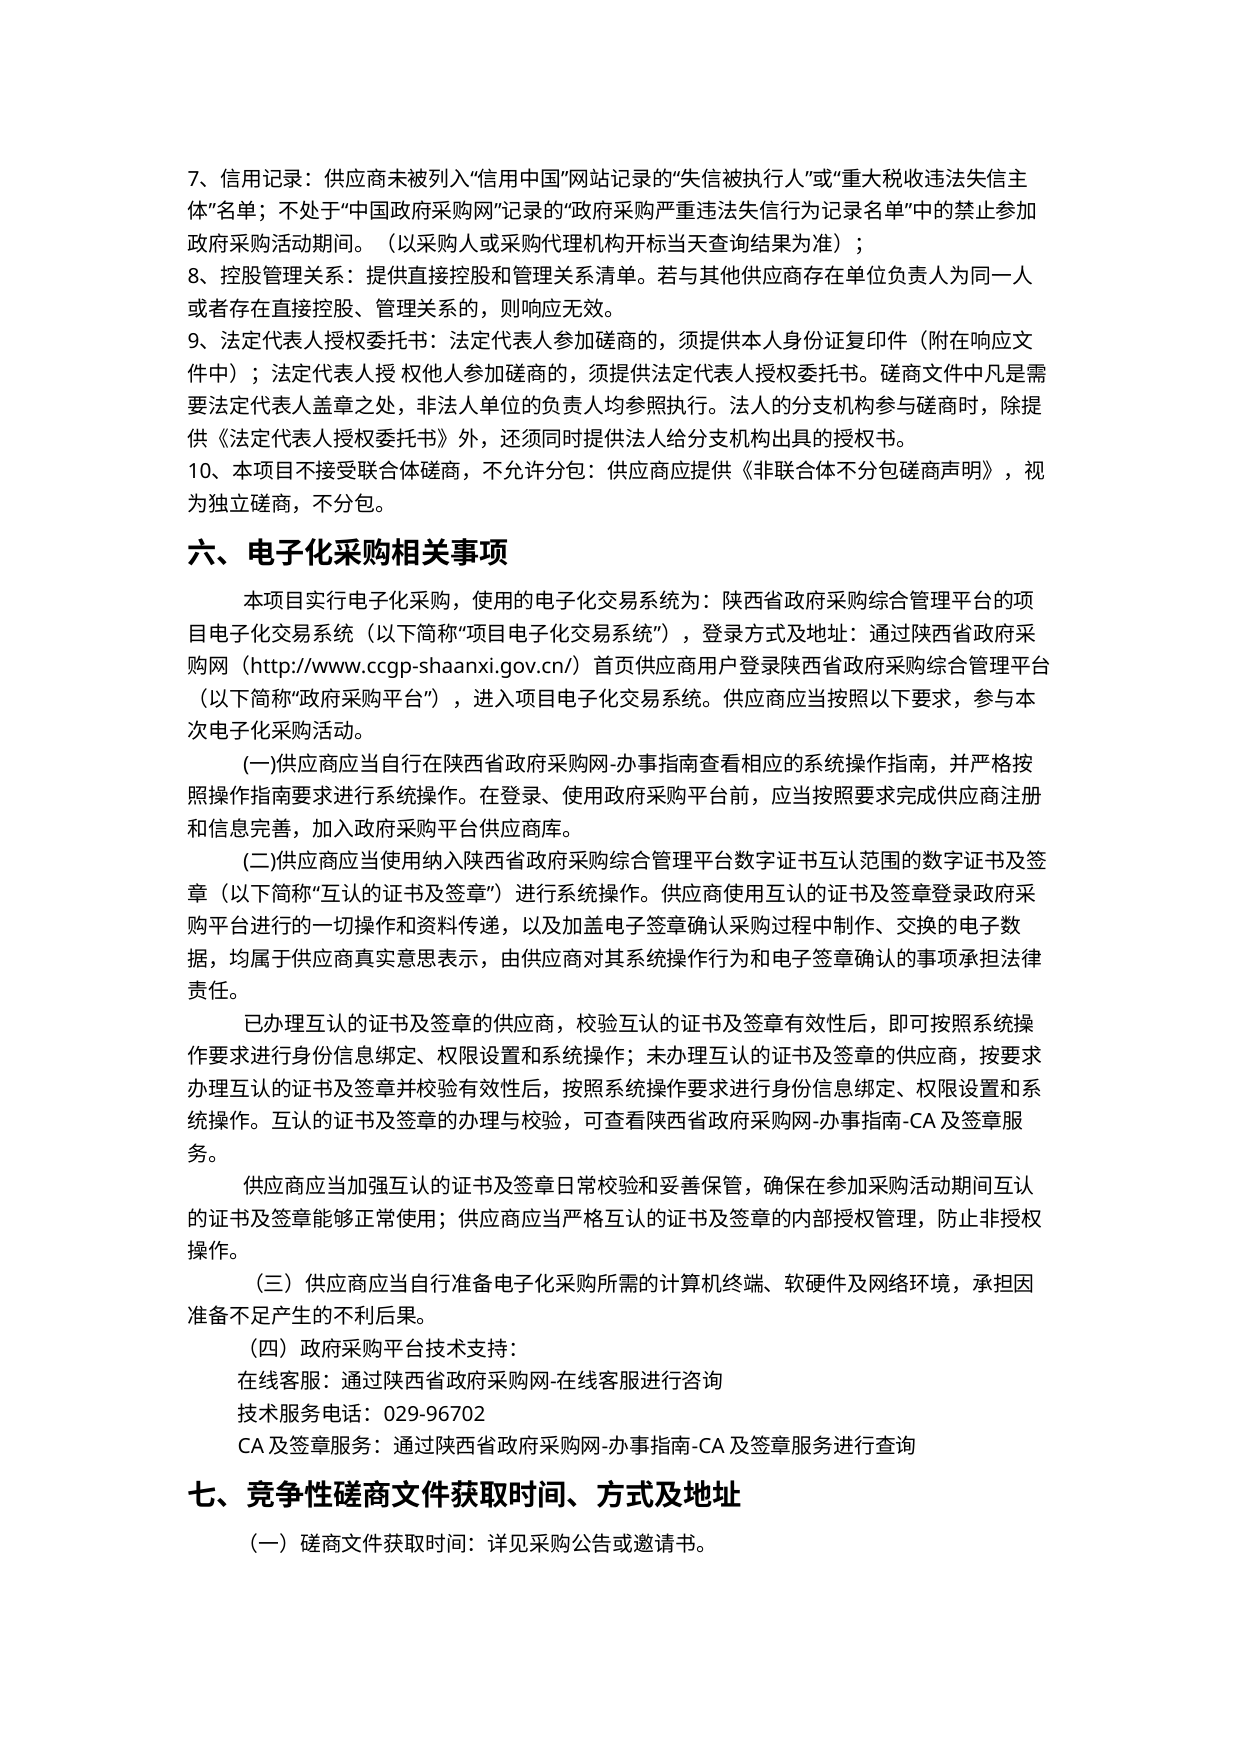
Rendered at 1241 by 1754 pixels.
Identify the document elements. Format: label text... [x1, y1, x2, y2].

text 10、本项目不接受联合体磋商，不允许分包：供应商应提供《非联合体不分包磋商声明》，视为独立磋商，不分包。 [187, 454, 1053, 519]
text 六、电子化采购相关事项 [187, 519, 1053, 584]
text (一)供应商应当自行在陕西省政府采购网-办事指南查看相应的系统操作指南，并严格按照操作指南要求进行系统操作。在登录、使用政府采购平台前，应当按照要求完成供应商注册和信息完善，加入政府采购平台供应商库。 [187, 747, 1053, 844]
text 7、信用记录：供应商未被列入“信用中国”网站记录的“失信被执行人”或“重大税收违法失信主体”名单；不处于“中国政府采购网”记录的“政府采购严重违法失信行为记录名单”中的禁止参加政府采购活动期间。（以采购人或采购代理机构开标当天查询结果为准）； [187, 162, 1053, 259]
text 本项目实行电子化采购，使用的电子化交易系统为：陕西省政府采购综合管理平台的项目电子化交易系统（以下简称“项目电子化交易系统”），登录方式及地址：通过陕西省政府采购网（http://www.ccgp-shaanxi.gov.cn/）首页供应商用户登录陕西省政府采购综合管理平台（以下简称“政府采购平台”），进入项目电子化交易系统。供应商应当按照以下要求，参与本次电子化采购活动。 [187, 584, 1053, 747]
text 技术服务电话：029-96702 [187, 1397, 1053, 1429]
text (二)供应商应当使用纳入陕西省政府采购综合管理平台数字证书互认范围的数字证书及签章（以下简称“互认的证书及签章”）进行系统操作。供应商使用互认的证书及签章登录政府采购平台进行的一切操作和资料传递，以及加盖电子签章确认采购过程中制作、交换的电子数据，均属于供应商真实意思表示，由供应商对其系统操作行为和电子签章确认的事项承担法律责任。 [187, 844, 1053, 1007]
text 七、竞争性磋商文件获取时间、方式及地址 [187, 1462, 1053, 1527]
text CA及签章服务：通过陕西省政府采购网-办事指南-CA及签章服务进行查询 [187, 1429, 1053, 1462]
text 在线客服：通过陕西省政府采购网-在线客服进行咨询 [187, 1364, 1053, 1397]
text 供应商应当加强互认的证书及签章日常校验和妥善保管，确保在参加采购活动期间互认的证书及签章能够正常使用；供应商应当严格互认的证书及签章的内部授权管理，防止非授权操作。 [187, 1169, 1053, 1267]
text （一）磋商文件获取时间：详见采购公告或邀请书。 [187, 1527, 1053, 1559]
text 已办理互认的证书及签章的供应商，校验互认的证书及签章有效性后，即可按照系统操作要求进行身份信息绑定、权限设置和系统操作；未办理互认的证书及签章的供应商，按要求办理互认的证书及签章并校验有效性后，按照系统操作要求进行身份信息绑定、权限设置和系统操作。互认的证书及签章的办理与校验，可查看陕西省政府采购网-办事指南-CA及签章服务。 [187, 1007, 1053, 1169]
text 9、法定代表人授权委托书：法定代表人参加磋商的，须提供本人身份证复印件（附在响应文件中）；法定代表人授 权他人参加磋商的，须提供法定代表人授权委托书。磋商文件中凡是需要法定代表人盖章之处，非法人单位的负责人均参照执行。法人的分支机构参与磋商时，除提供《法定代表人授权委托书》外，还须同时提供法人给分支机构出具的授权书。 [187, 324, 1053, 454]
text 8、控股管理关系：提供直接控股和管理关系清单。若与其他供应商存在单位负责人为同一人或者存在直接控股、管理关系的，则响应无效。 [187, 259, 1053, 324]
text （四）政府采购平台技术支持： [187, 1332, 1053, 1364]
text （三）供应商应当自行准备电子化采购所需的计算机终端、软硬件及网络环境，承担因准备不足产生的不利后果。 [187, 1267, 1053, 1332]
